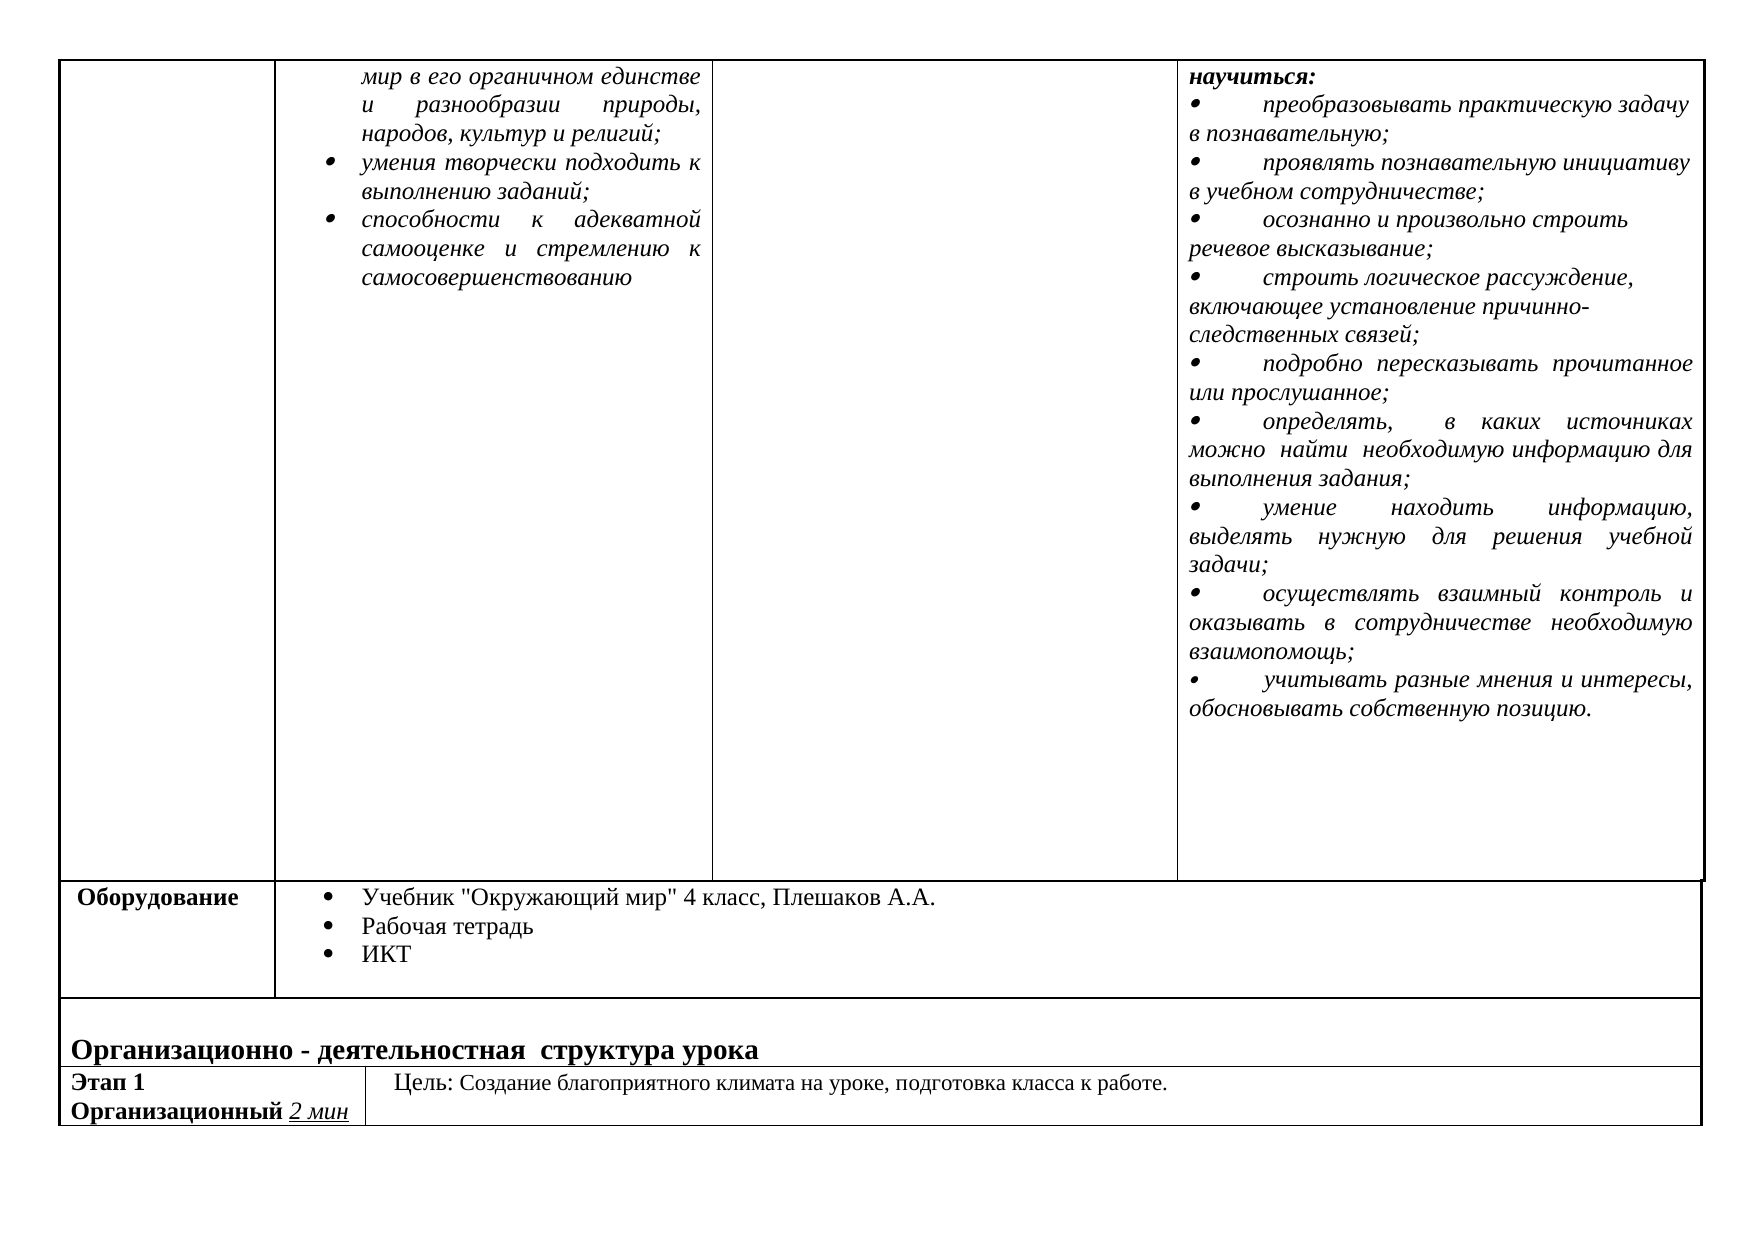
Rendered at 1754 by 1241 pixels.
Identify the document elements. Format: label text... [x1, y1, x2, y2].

table_cell Этап 1 Организационный 2 мин [61, 1067, 365, 1125]
table_cell Организационно - деятельностная структура урока [61, 999, 1700, 1066]
table_cell Учебник "Окружающий мир" 4 класс, Плешаков А.А. Рабочая тетрадь ИКТ [276, 882, 1700, 997]
table_cell Оборудование [61, 882, 274, 997]
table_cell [276, 61, 712, 880]
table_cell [1178, 61, 1703, 880]
table_cell Цель: Создание благоприятного климата на уроке, подготовка класса к работе. [366, 1067, 1700, 1125]
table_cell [713, 61, 1177, 880]
